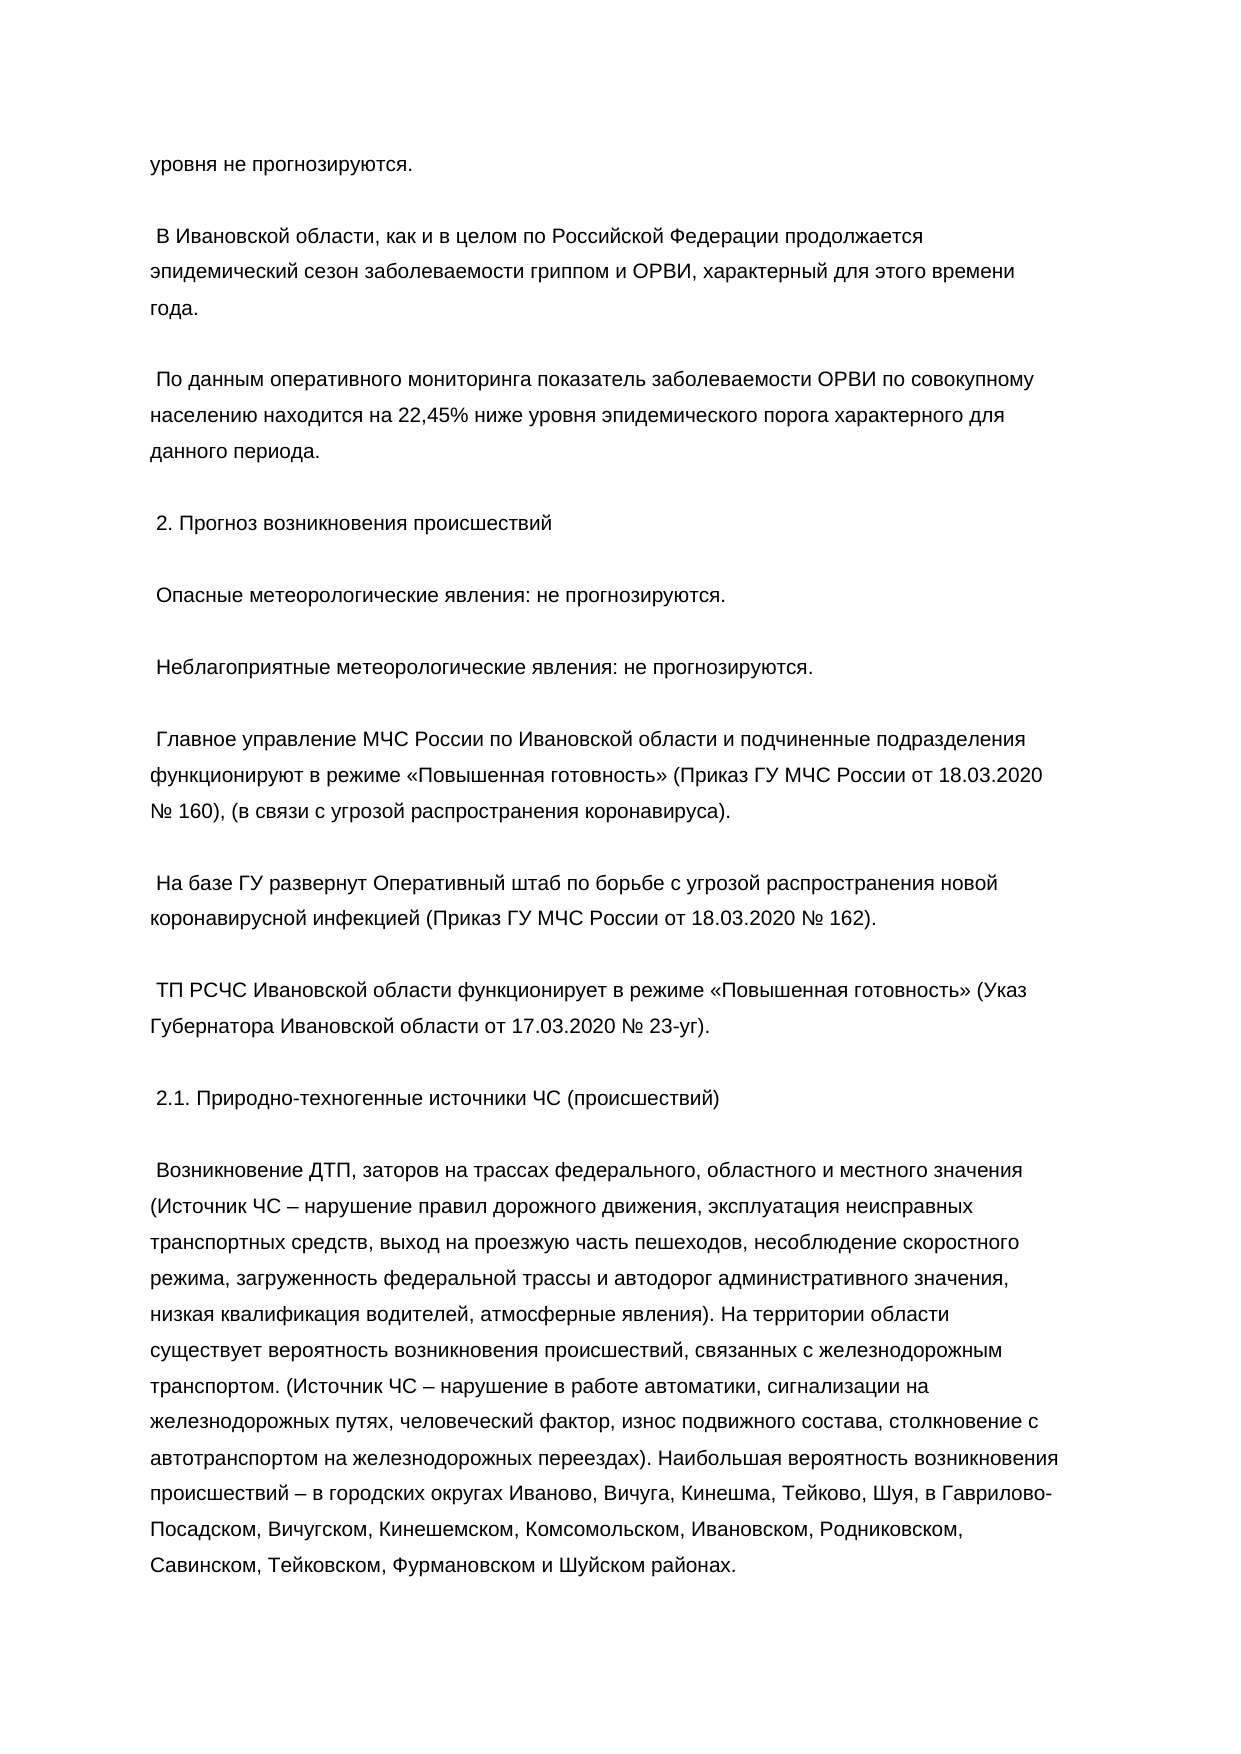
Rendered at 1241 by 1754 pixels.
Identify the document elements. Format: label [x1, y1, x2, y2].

table_cell [140, 150, 1078, 1577]
